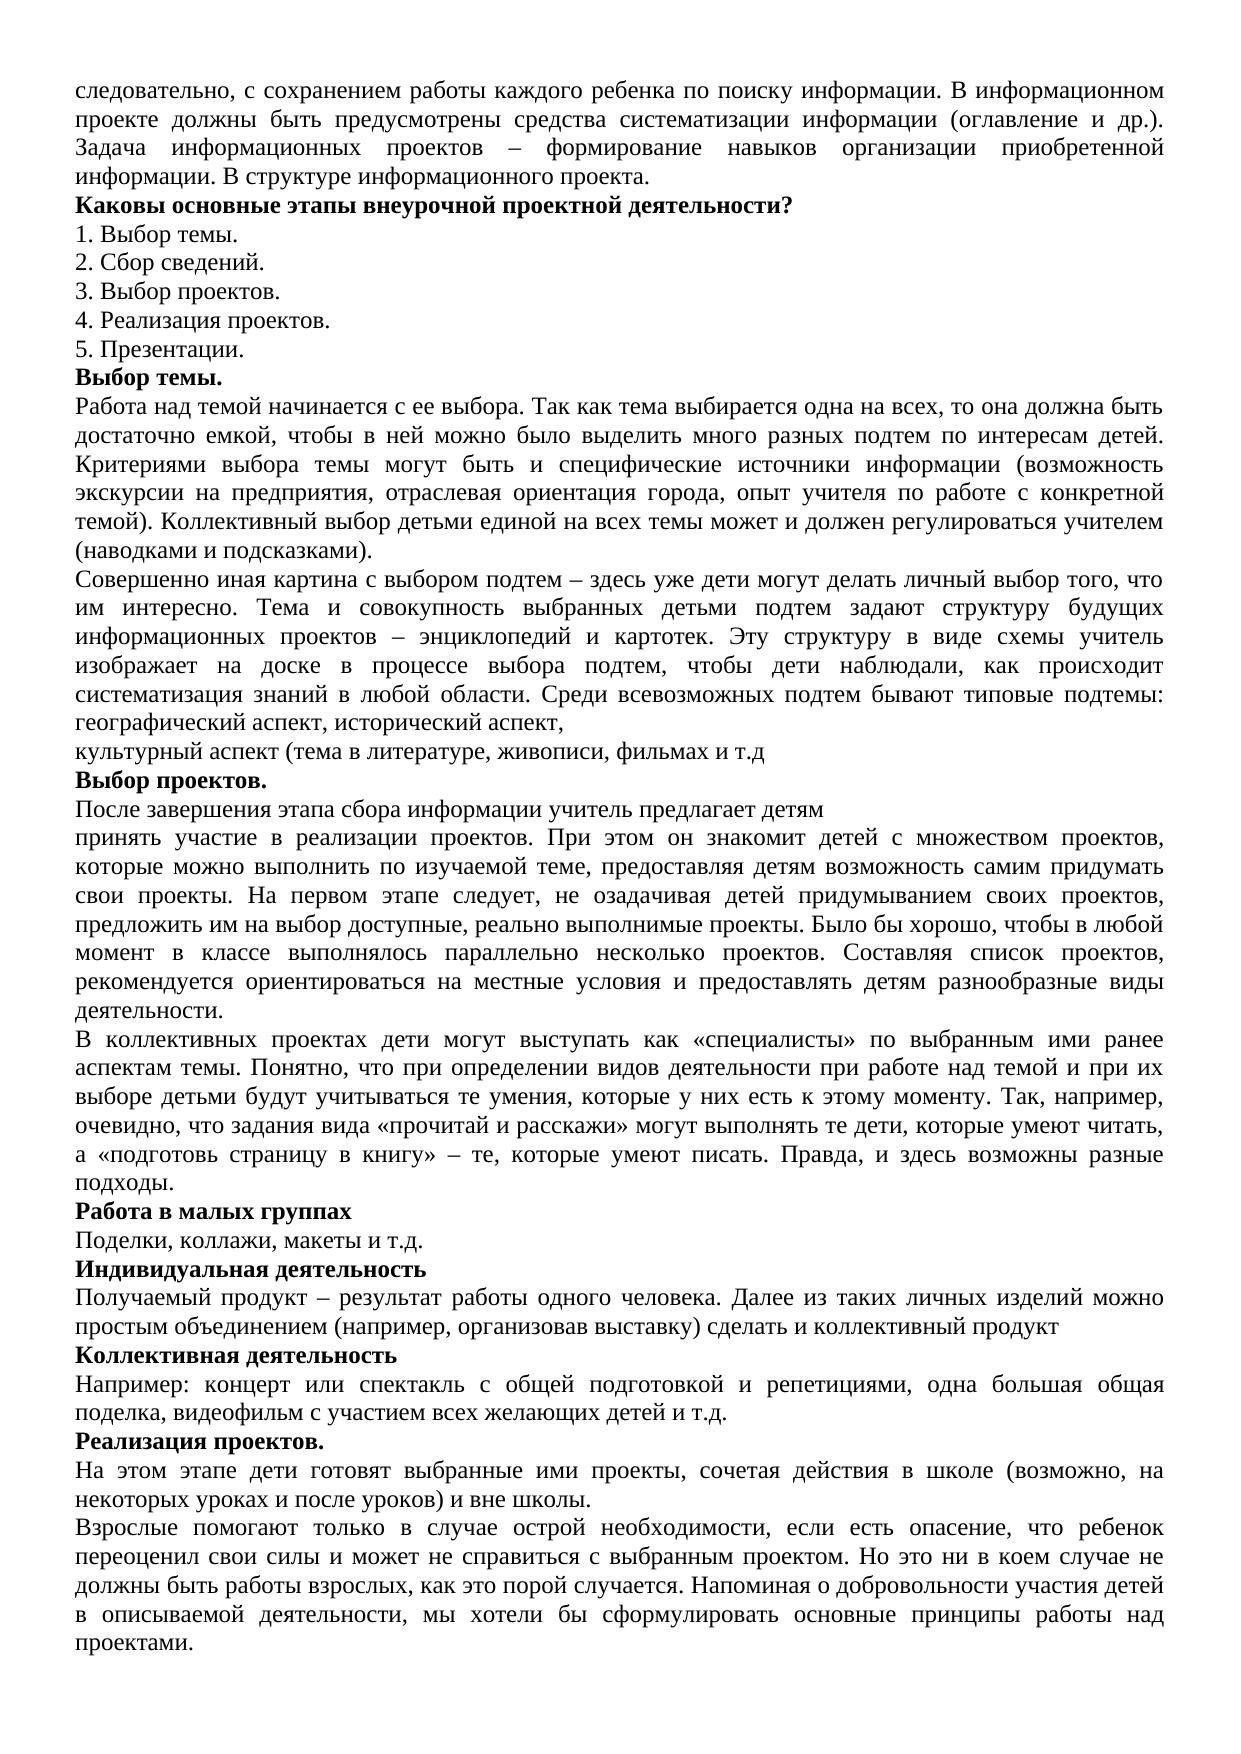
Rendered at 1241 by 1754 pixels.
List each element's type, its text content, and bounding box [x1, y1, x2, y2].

text Поделки, коллажи, макеты и т.д. [75, 1225, 1165, 1254]
text В коллективных проектах дети могут выступать как «специалисты» по выбранным ими ранее аспектам темы. Понятно, что при определении видов деятельности при работе над темой и при их выборе детьми будут учитываться те умения, которые у них есть к этому моменту. Так, например, очевидно, что задания вида «прочитай и расскажи» могут выполнять те дети, которые умеют читать, а «подготовь страницу в книгу» – те, которые умеют писать. Правда, и здесь возможны разные подходы. [75, 1024, 1165, 1196]
text 1. Выбор темы. [75, 219, 1165, 247]
text принять участие в реализации проектов. При этом он знакомит детей с множеством проектов, которые можно выполнить по изучаемой теме, предоставляя детям возможность самим придумать свои проекты. На первом этапе следует, не озадачивая детей придумыванием своих проектов, предложить им на выбор доступные, реально выполнимые проекты. Было бы хорошо, чтобы в любой момент в классе выполнялось параллельно несколько проектов. Составляя список проектов, рекомендуется ориентироваться на местные условия и предоставлять детям разнообразные виды деятельности. [75, 822, 1165, 1024]
text 5. Презентации. [75, 334, 1165, 362]
text 2. Сбор сведений. [75, 247, 1165, 276]
text Работа в малых группах [75, 1196, 1165, 1225]
text После завершения этапа сбора информации учитель предлагает детям [75, 794, 1165, 822]
text 4. Реализация проектов. [75, 305, 1165, 334]
text Например: концерт или спектакль с общей подготовкой и репетициями, одна большая общая поделка, видеофильм с участием всех желающих детей и т.д. [75, 1369, 1165, 1426]
text Получаемый продукт – результат работы одного человека. Далее из таких личных изделий можно простым объединением (например, организовав выставку) сделать и коллективный продукт [75, 1282, 1165, 1340]
text Выбор темы. [75, 362, 1165, 391]
text Совершенно иная картина с выбором подтем – здесь уже дети могут делать личный выбор того, что им интересно. Тема и совокупность выбранных детьми подтем задают структуру будущих информационных проектов – энциклопедий и картотек. Эту структуру в виде схемы учитель изображает на доске в процессе выбора подтем, чтобы дети наблюдали, как происходит систематизация знаний в любой области. Среди всевозможных подтем бывают типовые подтемы: географический аспект, исторический аспект, [75, 564, 1165, 736]
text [75, 75, 1165, 190]
text Выбор проектов. [75, 765, 1165, 794]
text На этом этапе дети готовят выбранные ими проекты, сочетая действия в школе (возможно, на некоторых уроках и после уроков) и вне школы. [75, 1455, 1165, 1512]
text Работа над темой начинается с ее выбора. Так как тема выбирается одна на всех, то она должна быть достаточно емкой, чтобы в ней можно было выделить много разных подтем по интересам детей. Критериями выбора темы могут быть и специфические источники информации (возможность экскурсии на предприятия, отраслевая ориентация города, опыт учителя по работе с конкретной темой). Коллективный выбор детьми единой на всех темы может и должен регулироваться учителем (наводками и подсказками). [75, 391, 1165, 564]
text 3. Выбор проектов. [75, 276, 1165, 305]
text Коллективная деятельность [75, 1340, 1165, 1369]
text Индивидуальная деятельность [75, 1254, 1165, 1282]
text Реализация проектов. [75, 1426, 1165, 1455]
text Каковы основные этапы внеурочной проектной деятельности? [75, 190, 1165, 219]
text культурный аспект (тема в литературе, живописи, фильмах и т.д [75, 736, 1165, 765]
text Взрослые помогают только в случае острой необходимости, если есть опасение, что ребенок переоценил свои силы и может не справиться с выбранным проектом. Но это ни в коем случае не должны быть работы взрослых, как это порой случается. Напоминая о добровольности участия детей в описываемой деятельности, мы хотели бы сформулировать основные принципы работы над проектами. [75, 1512, 1165, 1656]
